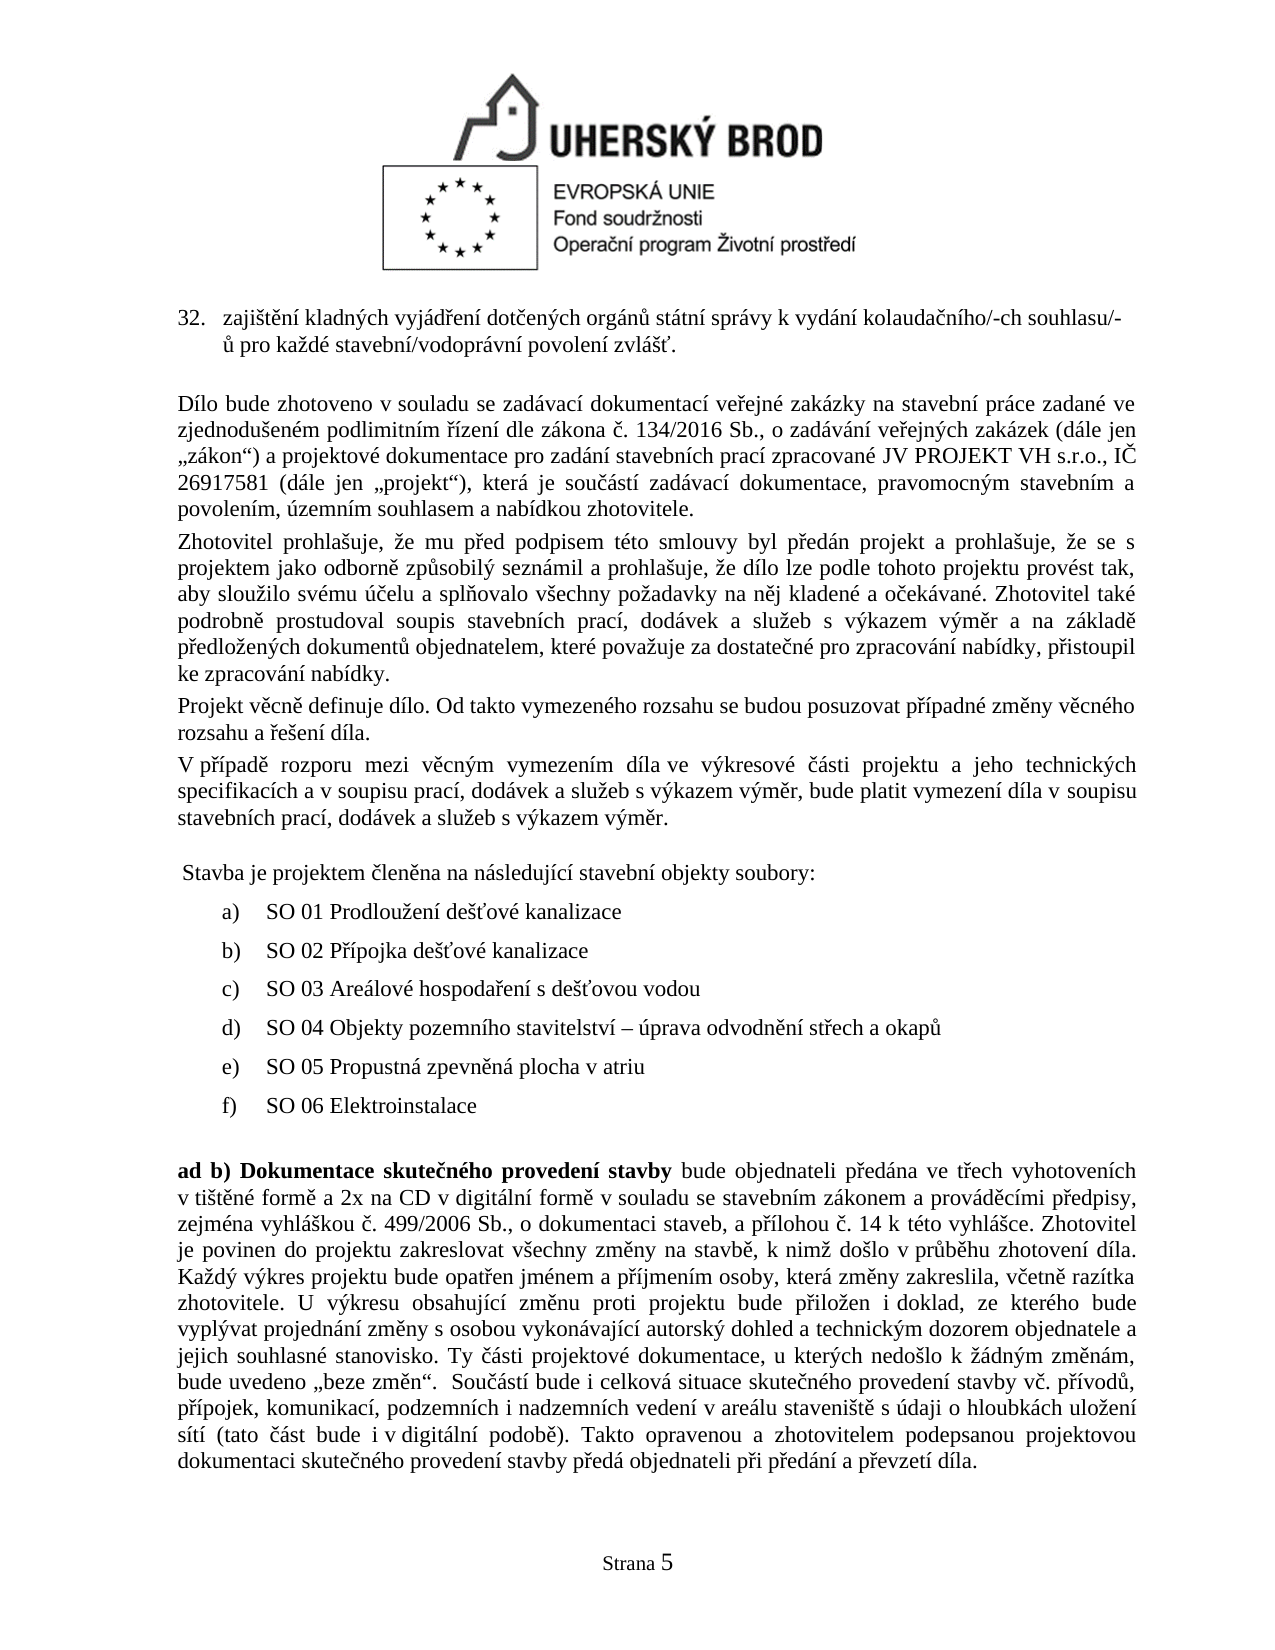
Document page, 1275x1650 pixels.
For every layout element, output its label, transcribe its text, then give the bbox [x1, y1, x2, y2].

list SO 03 Areálové hospodaření s dešťovou vodou [222, 976, 1127, 1002]
list SO 01 Prodloužení dešťové kanalizace [222, 898, 1127, 924]
text Projekt věcně definuje dílo. Od takto vymezeného rozsahu se budou posuzovat případné změny věcného rozsahu a řešení díla. [177, 692, 1137, 745]
text Stavba je projektem členěna na následující stavební objekty soubory: [148, 859, 1137, 885]
list SO 02 Přípojka dešťové kanalizace [222, 937, 1127, 963]
text Dílo bude zhotoveno v souladu se zadávací dokumentací veřejné zakázky na stavební práce zadané ve zjednodušeném podlimitním řízení dle zákona č. 134/2016 Sb., o zadávání veřejných zakázek (dále jen „zákon“) a projektové dokumentace pro zadání stavebních prací zpracované JV PROJEKT VH s.r.o., IČ 26917581 (dále jen „projekt“), která je součástí zadávací dokumentace, pravomocným stavebním a povolením, územním souhlasem a nabídkou zhotovitele. [177, 390, 1137, 522]
list zajištění kladných vyjádření dotčených orgánů státní správy k vydání kolaudačního/-ch souhlasu/-ů pro každé stavební/vodoprávní povolení zvlášť. [177, 304, 1127, 357]
text Zhotovitel prohlašuje, že mu před podpisem této smlouvy byl předán projekt a prohlašuje, že se s projektem jako odborně způsobilý seznámil a prohlašuje, že dílo lze podle tohoto projektu provést tak, aby sloužilo svému účelu a splňovalo všechny požadavky na něj kladené a očekávané. Zhotovitel také podrobně prostudoval soupis stavebních prací, dodávek a služeb s výkazem výměr a na základě předložených dokumentů objednatelem, které považuje za dostatečné pro zpracování nabídky, přistoupil ke zpracování nabídky. [177, 528, 1137, 686]
list SO 04 Objekty pozemního stavitelství – úprava odvodnění střech a okapů [222, 1014, 1127, 1041]
list SO 05 Propustná zpevněná plocha v atriu [222, 1053, 1127, 1079]
text V případě rozporu mezi věcným vymezením díla ve výkresové části projektu a jeho technických specifikacích a v soupisu prací, dodávek a služeb s výkazem výměr, bude platit vymezení díla v soupisu stavebních prací, dodávek a služeb s výkazem výměr. [177, 751, 1137, 830]
text ad b) Dokumentace skutečného provedení stavby bude objednateli předána ve třech vyhotoveních v tištěné formě a 2x na CD v digitální formě v souladu se stavebním zákonem a prováděcími předpisy, zejména vyhláškou č. 499/2006 Sb., o dokumentaci staveb, a přílohou č. 14 k této vyhlášce. Zhotovitel je povinen do projektu zakreslovat všechny změny na stavbě, k nimž došlo v průběhu zhotovení díla. Každý výkres projektu bude opatřen jménem a příjmením osoby, která změny zakreslila, včetně razítka zhotovitele. U výkresu obsahující změnu proti projektu bude přiložen i doklad, ze kterého bude vyplývat projednání změny s osobou vykonávající autorský dohled a technickým dozorem objednatele a jejich souhlasné stanovisko. Ty části projektové dokumentace, u kterých nedošlo k žádným změnám, bude uvedeno „beze změn“. Součástí bude i celková situace skutečného provedení stavby vč. přívodů, přípojek, komunikací, podzemních i nadzemních vedení v areálu staveniště s údaji o hloubkách uložení sítí (tato část bude i v digitální podobě). Takto opravenou a zhotovitelem podepsanou projektovou dokumentaci skutečného provedení stavby předá objednateli při předání a převzetí díla. [177, 1157, 1137, 1473]
picture [379, 73, 862, 276]
list SO 06 Elektroinstalace [222, 1092, 1127, 1118]
